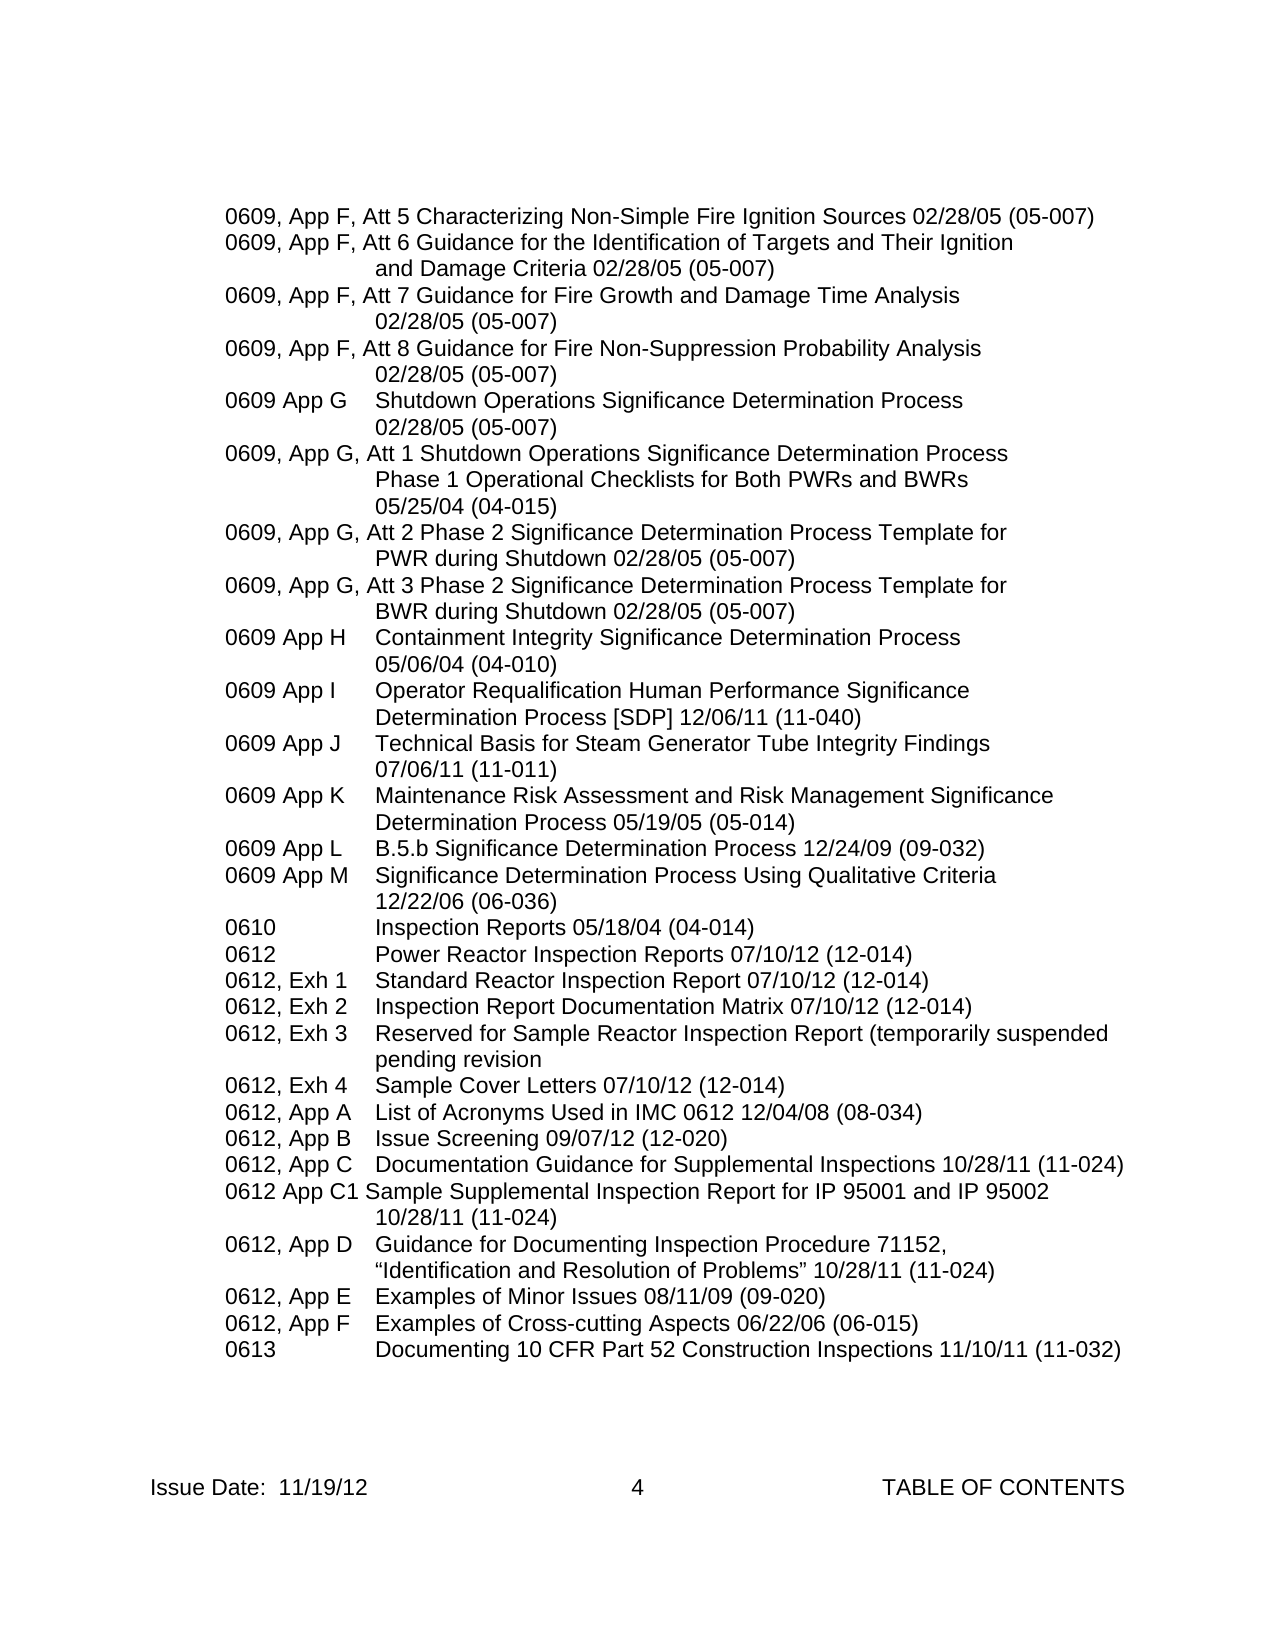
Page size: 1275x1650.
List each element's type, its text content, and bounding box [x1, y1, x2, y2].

text 0612, App B Issue Screening 09/07/12 (12-020) [150, 1125, 1162, 1151]
text 0609, App F, Att 6 Guidance for the Identification of Targets and Their Ignition [150, 229, 1162, 255]
text 0612, Exh 1 Standard Reactor Inspection Report 07/10/12 (12-014) [150, 967, 1162, 993]
text 0612, App D Guidance for Documenting Inspection Procedure 71152, [150, 1231, 1162, 1257]
text 0609, App F, Att 5 Characterizing Non-Simple Fire Ignition Sources 02/28/05 (05-007) [150, 203, 1162, 229]
text 0613 Documenting 10 CFR Part 52 Construction Inspections 11/10/11 (11-032) [150, 1336, 1162, 1362]
text 0609, App G, Att 1 Shutdown Operations Significance Determination Process [150, 440, 1162, 466]
text “Identification and Resolution of Problems” 10/28/11 (11-024) [150, 1257, 1162, 1283]
text Determination Process 05/19/05 (05-014) [150, 809, 1162, 835]
text 0612, App A List of Acronyms Used in IMC 0612 12/04/08 (08-034) [150, 1099, 1162, 1125]
text 05/06/04 (04-010) [150, 651, 1162, 677]
text Phase 1 Operational Checklists for Both PWRs and BWRs [150, 466, 1162, 493]
text 0609, App F, Att 8 Guidance for Fire Non-Suppression Probability Analysis [150, 334, 1162, 361]
text 0612 App C1 Sample Supplemental Inspection Report for IP 95001 and IP 95002 [150, 1178, 1162, 1204]
text 0609, App F, Att 7 Guidance for Fire Growth and Damage Time Analysis [150, 282, 1162, 308]
text 0609 App G Shutdown Operations Significance Determination Process [150, 387, 1162, 413]
text 0609 App J Technical Basis for Steam Generator Tube Integrity Findings [175, 730, 1162, 756]
text 02/28/05 (05-007) [150, 361, 1162, 387]
text 05/25/04 (04-015) [150, 493, 1162, 519]
text 0610 Inspection Reports 05/18/04 (04-014) [150, 914, 1162, 941]
text 0609, App G, Att 2 Phase 2 Significance Determination Process Template for [150, 519, 1162, 545]
text 0609 App I Operator Requalification Human Performance Significance [150, 677, 1162, 703]
text Determination Process [SDP] 12/06/11 (11-040) [150, 703, 1162, 730]
text 12/22/06 (06-036) [150, 888, 1162, 914]
text BWR during Shutdown 02/28/05 (05-007) [150, 598, 1162, 624]
text 0612 Power Reactor Inspection Reports 07/10/12 (12-014) [150, 941, 1162, 967]
text 0609 App L B.5.b Significance Determination Process 12/24/09 (09-032) [150, 835, 1162, 862]
text 0612, App F Examples of Cross-cutting Aspects 06/22/06 (06-015) [150, 1309, 1162, 1336]
text 02/28/05 (05-007) [150, 413, 1162, 440]
text 0609 App H Containment Integrity Significance Determination Process [150, 624, 1162, 651]
text 0612, Exh 3 Reserved for Sample Reactor Inspection Report (temporarily suspended pending revision [150, 1020, 1162, 1072]
text 0612, Exh 2 Inspection Report Documentation Matrix 07/10/12 (12-014) [150, 993, 1162, 1020]
text 0612, App E Examples of Minor Issues 08/11/09 (09-020) [150, 1283, 1162, 1309]
text 02/28/05 (05-007) [150, 308, 1162, 334]
text 0612, App C Documentation Guidance for Supplemental Inspections 10/28/11 (11-024) [150, 1151, 1162, 1178]
text PWR during Shutdown 02/28/05 (05-007) [150, 545, 1162, 572]
text 0609, App G, Att 3 Phase 2 Significance Determination Process Template for [150, 572, 1162, 598]
text 0609 App K Maintenance Risk Assessment and Risk Management Significance [150, 782, 1162, 809]
text 0612, Exh 4 Sample Cover Letters 07/10/12 (12-014) [150, 1072, 1162, 1099]
text and Damage Criteria 02/28/05 (05-007) [150, 255, 1162, 282]
text 10/28/11 (11-024) [150, 1204, 1162, 1231]
text 0609 App M Significance Determination Process Using Qualitative Criteria [150, 862, 1162, 888]
text 07/06/11 (11-011) [175, 756, 1162, 782]
